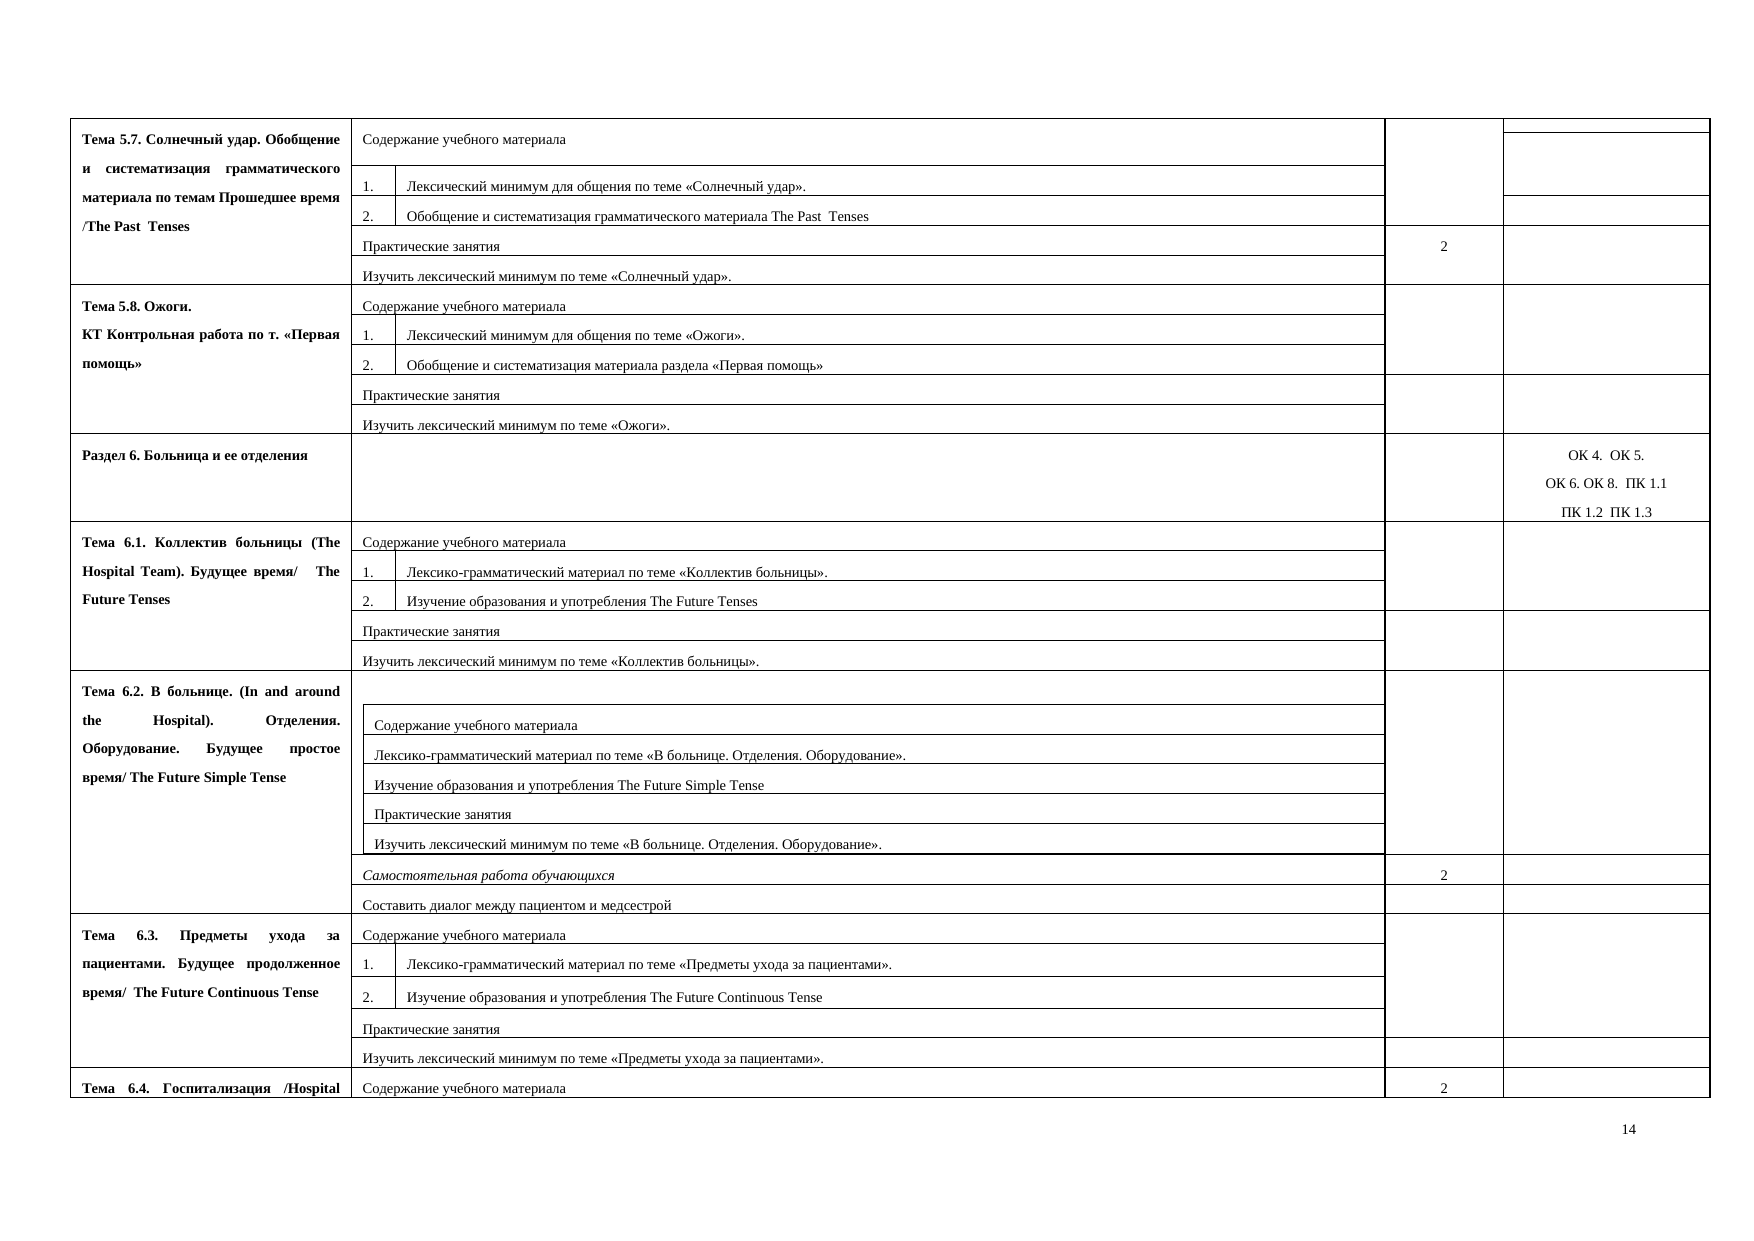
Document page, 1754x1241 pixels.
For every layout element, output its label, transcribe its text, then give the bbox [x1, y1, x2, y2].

table_cell Изучить лексический минимум по теме «Солнечный удар». [352, 256, 1384, 284]
table_cell Тема 5.8. Ожоги. КТ Контрольная работа по т. «Первая помощь» [71, 285, 351, 433]
table_cell 2. [352, 977, 395, 1007]
table_cell [1504, 522, 1709, 610]
table_cell [1504, 1038, 1709, 1067]
table_cell Лексический минимум для общения по теме «Солнечный удар». [396, 166, 1384, 195]
table_cell Самостоятельная работа обучающихся [352, 855, 1384, 883]
table_cell Обобщение и систематизация материала раздела «Первая помощь» [396, 345, 1384, 374]
table_cell [1386, 914, 1503, 1037]
table_cell Раздел 6. Больница и ее отделения [71, 434, 351, 521]
table_cell 1. [352, 166, 395, 195]
table_cell 1. [352, 551, 395, 580]
table_cell [1386, 885, 1503, 913]
table_cell Лексико-грамматический материал по теме «Коллектив больницы». [396, 551, 1384, 580]
table_cell [1386, 119, 1503, 225]
table_cell 2. [352, 196, 395, 225]
table_cell Обобщение и систематизация грамматического материала The Past Tenses [396, 196, 1384, 225]
table_cell Содержание учебного материала [352, 119, 1384, 165]
table_cell [1504, 885, 1709, 913]
table_cell 2 [1386, 855, 1503, 883]
table_cell [1504, 133, 1709, 195]
table_cell 2. [352, 581, 395, 610]
table_cell Содержание учебного материала [352, 1068, 1384, 1097]
table_cell Практические занятия [352, 375, 1384, 403]
table_cell [352, 434, 1384, 521]
table_cell [1386, 522, 1503, 610]
table_cell [1386, 1038, 1503, 1067]
table_cell Практические занятия [352, 1009, 1384, 1037]
table_cell [1504, 285, 1709, 374]
table_cell Содержание учебного материала [352, 914, 1384, 943]
table_cell [1504, 119, 1709, 132]
table_cell [1386, 375, 1503, 433]
table_cell Изучить лексический минимум по теме «Предметы ухода за пациентами». [352, 1038, 1384, 1067]
table_cell [1504, 611, 1709, 669]
table_cell Практические занятия [352, 226, 1384, 254]
table_cell Составить диалог между пациентом и медсестрой [352, 885, 1384, 913]
table_cell [1504, 196, 1709, 225]
table_cell Содержание учебного материала [352, 285, 1384, 314]
table_cell [1386, 671, 1503, 854]
table_cell [1504, 855, 1709, 883]
table_cell 2 [1386, 1068, 1503, 1097]
table_cell Лексический минимум для общения по теме «Ожоги». [396, 315, 1384, 344]
table_cell Тема 6.1. Коллектив больницы (The Hospital Team). Будущее время/ The Future Tenses [71, 522, 351, 669]
table_cell [1386, 611, 1503, 669]
table_cell [1504, 1068, 1709, 1097]
table_cell Лексико-грамматический материал по теме «Предметы ухода за пациентами». [396, 944, 1384, 976]
table_cell Содержание учебного материала [352, 522, 1384, 550]
table_cell [1504, 671, 1709, 854]
table_cell Изучить лексический минимум по теме «Коллектив больницы». [352, 641, 1384, 669]
table_cell Изучение образования и употребления The Future Continuous Tense [396, 977, 1384, 1007]
table_cell Практические занятия [352, 611, 1384, 640]
table_cell 2. [352, 345, 395, 374]
table_cell [1386, 285, 1503, 374]
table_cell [71, 1068, 351, 1097]
table_cell [1504, 226, 1709, 284]
table_cell Тема 6.3. Предметы ухода за пациентами. Будущее продолженное время/ The Future Continuous Tense [71, 914, 351, 1067]
table_cell 2 [1386, 226, 1503, 284]
table_cell [1504, 375, 1709, 433]
table_cell [1504, 914, 1709, 1037]
table_cell Тема 6.2. В больнице. (In and around the Hospital). Отделения. Оборудование. Будущее простое время/ The Future Simple Tense [71, 671, 351, 913]
table_cell [352, 671, 1384, 854]
table_cell [1386, 434, 1503, 521]
table_cell ОК 4. ОК 5. ОК 6. ОК 8. ПК 1.1 ПК 1.2 ПК 1.3 [1504, 434, 1709, 521]
table_cell Тема 5.7. Солнечный удар. Обобщение и систематизация грамматического материала по темам Прошедшее время /The Past Tenses [71, 119, 351, 284]
table_cell 1. [352, 944, 395, 976]
table_cell Изучить лексический минимум по теме «Ожоги». [352, 405, 1384, 433]
table_cell Изучение образования и употребления The Future Tenses [396, 581, 1384, 610]
table_cell 1. [352, 315, 395, 344]
